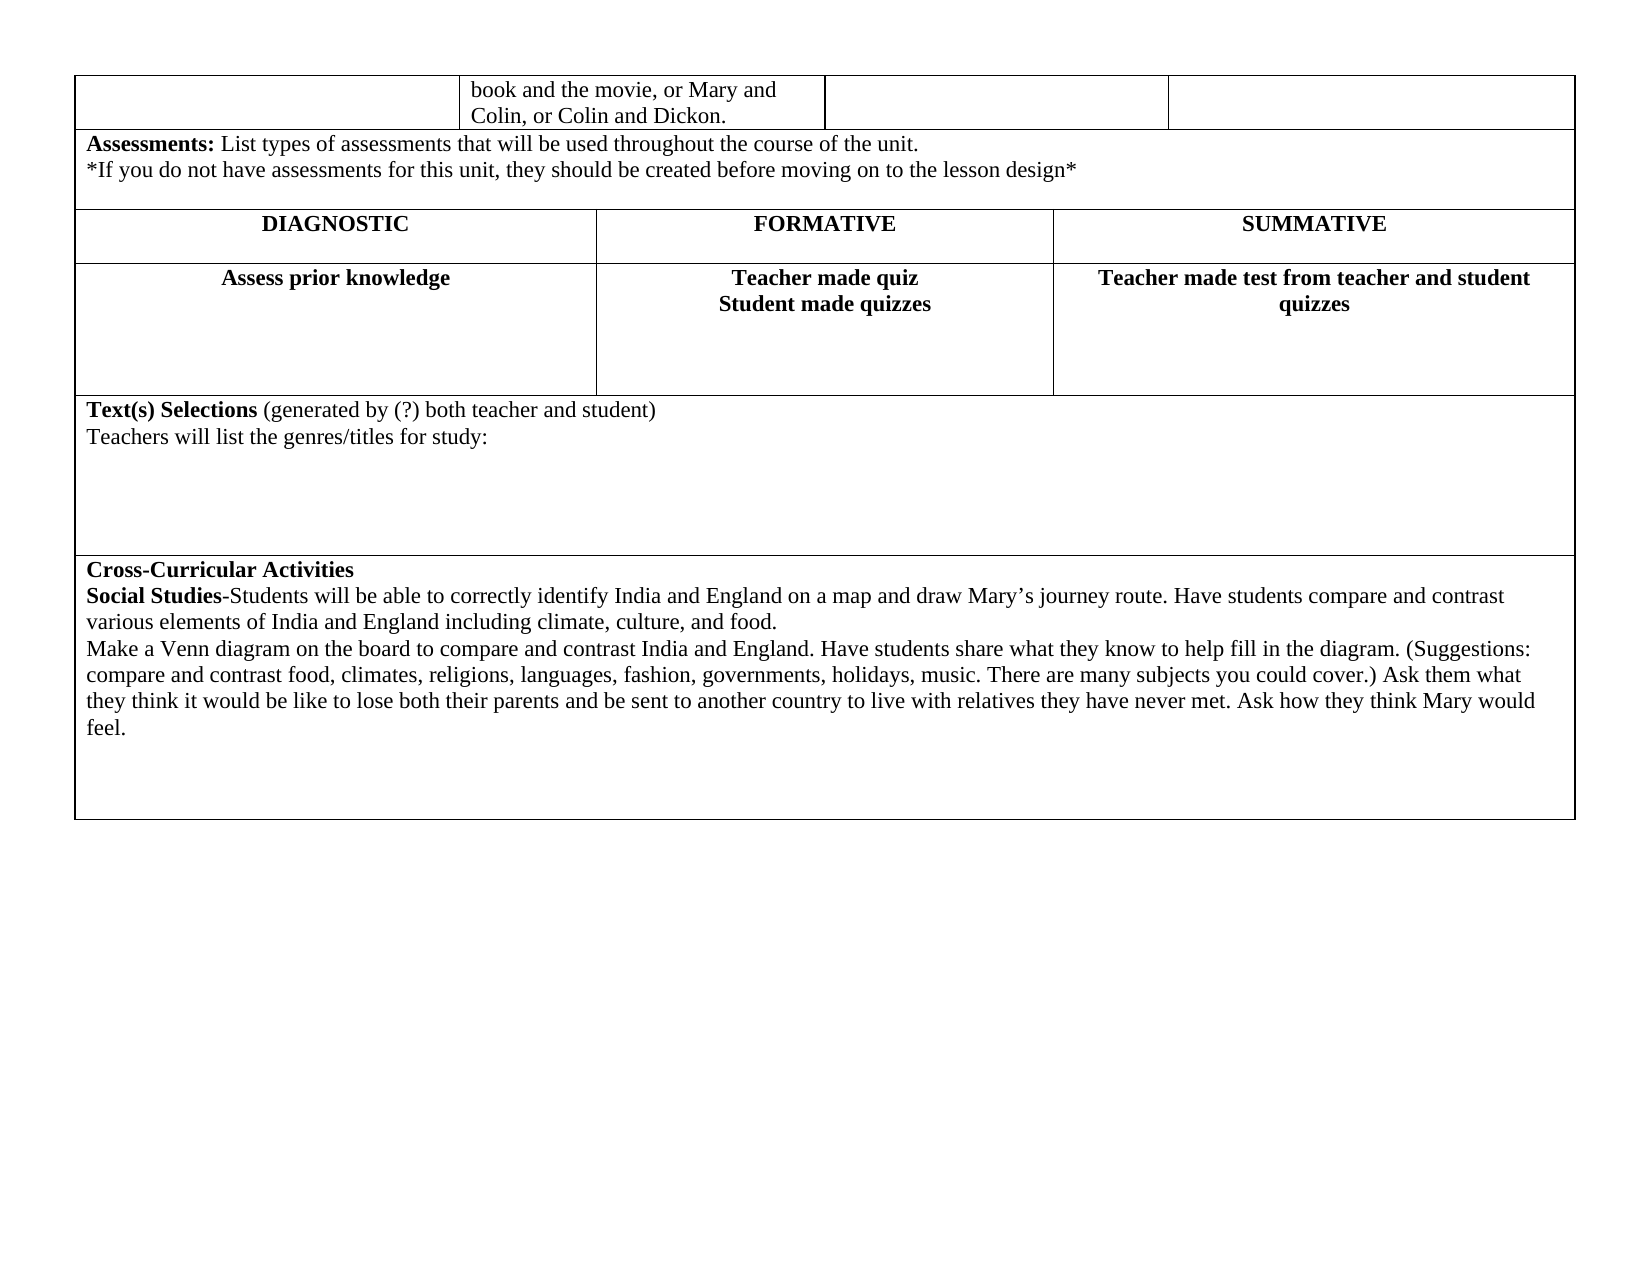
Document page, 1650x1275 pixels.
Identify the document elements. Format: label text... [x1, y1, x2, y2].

table_cell Teacher made quiz Student made quizzes [597, 264, 1053, 395]
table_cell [76, 76, 459, 129]
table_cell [460, 76, 824, 129]
table_cell Assess prior knowledge [76, 264, 596, 395]
table_cell DIAGNOSTIC [76, 210, 596, 263]
table_cell Cross-Curricular Activities Social Studies-Students will be able to correctly identify India and England on a map and draw Mary’s journey route. Have students compare and contrast various elements of India and England including climate, culture, and food. Make a Venn diagram on the board to compare and contrast India and England. Have students share what they know to help fill in the diagram. (Suggestions: compare and contrast food, climates, religions, languages, fashion, governments, holidays, music. There are many subjects you could cover.) Ask them what they think it would be like to lose both their parents and be sent to another country to live with relatives they have never met. Ask how they think Mary would feel. [76, 556, 1574, 819]
table_cell FORMATIVE [597, 210, 1053, 263]
table_cell Teacher made test from teacher and student quizzes [1054, 264, 1574, 395]
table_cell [1169, 76, 1574, 129]
table_cell Text(s) Selections (generated by (?) both teacher and student) Teachers will list the genres/titles for study: [76, 396, 1574, 554]
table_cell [826, 76, 1168, 129]
table_cell SUMMATIVE [1054, 210, 1574, 263]
table_cell Assessments: List types of assessments that will be used throughout the course of the unit. *If you do not have assessments for this unit, they should be created before moving on to the lesson design* [76, 130, 1574, 209]
